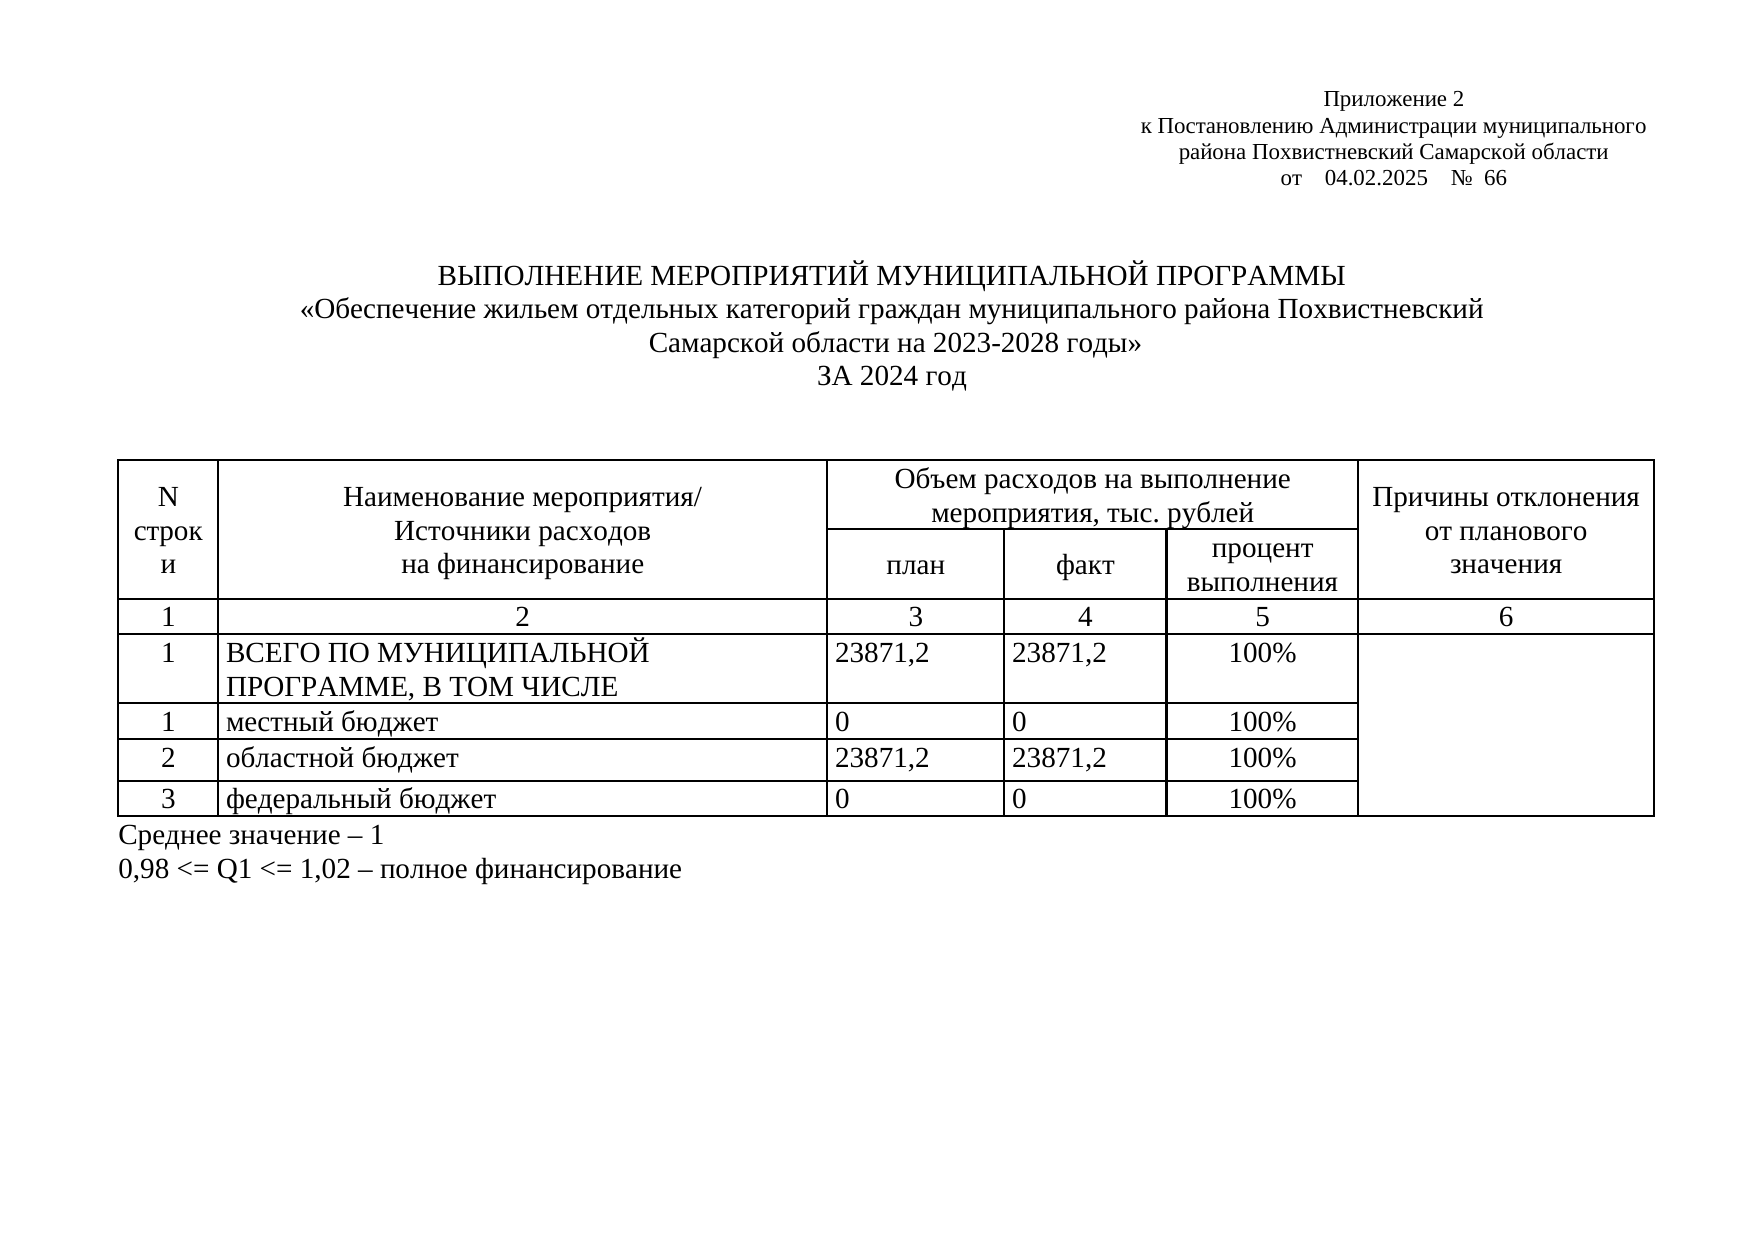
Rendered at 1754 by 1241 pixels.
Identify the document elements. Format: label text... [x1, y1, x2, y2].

table_cell 23871,2 [1005, 635, 1165, 702]
table_cell 3 [828, 600, 1003, 633]
table_cell 0 [1005, 704, 1165, 738]
table_cell 3 [119, 782, 217, 815]
table_cell 0 [828, 782, 1003, 815]
table_cell федеральный бюджет [219, 782, 826, 815]
table_cell 100% [1168, 740, 1357, 779]
table_header N строки [119, 461, 217, 597]
text Приложение 2 [1122, 85, 1665, 112]
table_cell местный бюджет [219, 704, 826, 738]
table_cell 0 [828, 704, 1003, 738]
table_cell процент выполнения [1168, 530, 1357, 597]
table_cell 2 [119, 740, 217, 779]
table_cell [1359, 635, 1653, 815]
table_cell областной бюджет [219, 740, 826, 779]
text ВЫПОЛНЕНИЕ МЕРОПРИЯТИЙ МУНИЦИПАЛЬНОЙ ПРОГРАММЫ [118, 258, 1665, 291]
table_header Наименование мероприятия/ Источники расходов на финансирование [219, 461, 826, 597]
table_cell 100% [1168, 635, 1357, 702]
text Самарской области на 2023-2028 годы» [118, 325, 1665, 358]
text ЗА 2024 год [118, 358, 1665, 392]
table_cell 100% [1168, 782, 1357, 815]
table_cell план [828, 530, 1003, 597]
table_cell 0 [1005, 782, 1165, 815]
table_cell 23871,2 [828, 635, 1003, 702]
table_cell 23871,2 [1005, 740, 1165, 779]
text от 04.02.2025 № 66 [1122, 164, 1665, 191]
table_cell 5 [1168, 600, 1357, 633]
text «Обеспечение жильем отдельных категорий граждан муниципального района Похвистневский [118, 291, 1665, 325]
table_cell 23871,2 [828, 740, 1003, 779]
table_header Причины отклонения от планового значения [1359, 461, 1653, 597]
table_cell 100% [1168, 704, 1357, 738]
table_cell 2 [219, 600, 826, 633]
table_cell 1 [119, 704, 217, 738]
table_cell 1 [119, 600, 217, 633]
table_cell 6 [1359, 600, 1653, 633]
table_cell 4 [1005, 600, 1165, 633]
table_cell 1 [119, 635, 217, 702]
text Среднее значение – 1 [118, 817, 1665, 851]
text к Постановлению Администрации муниципального района Похвистневский Самарской области [1122, 112, 1665, 164]
table_header Объем расходов на выполнение мероприятия, тыс. рублей [828, 461, 1357, 528]
table_cell факт [1005, 530, 1165, 597]
text 0,98 <= Q1 <= 1,02 – полное финансирование [118, 851, 1665, 884]
table_cell ВСЕГО ПО МУНИЦИПАЛЬНОЙ ПРОГРАММЕ, В ТОМ ЧИСЛЕ [219, 635, 826, 702]
